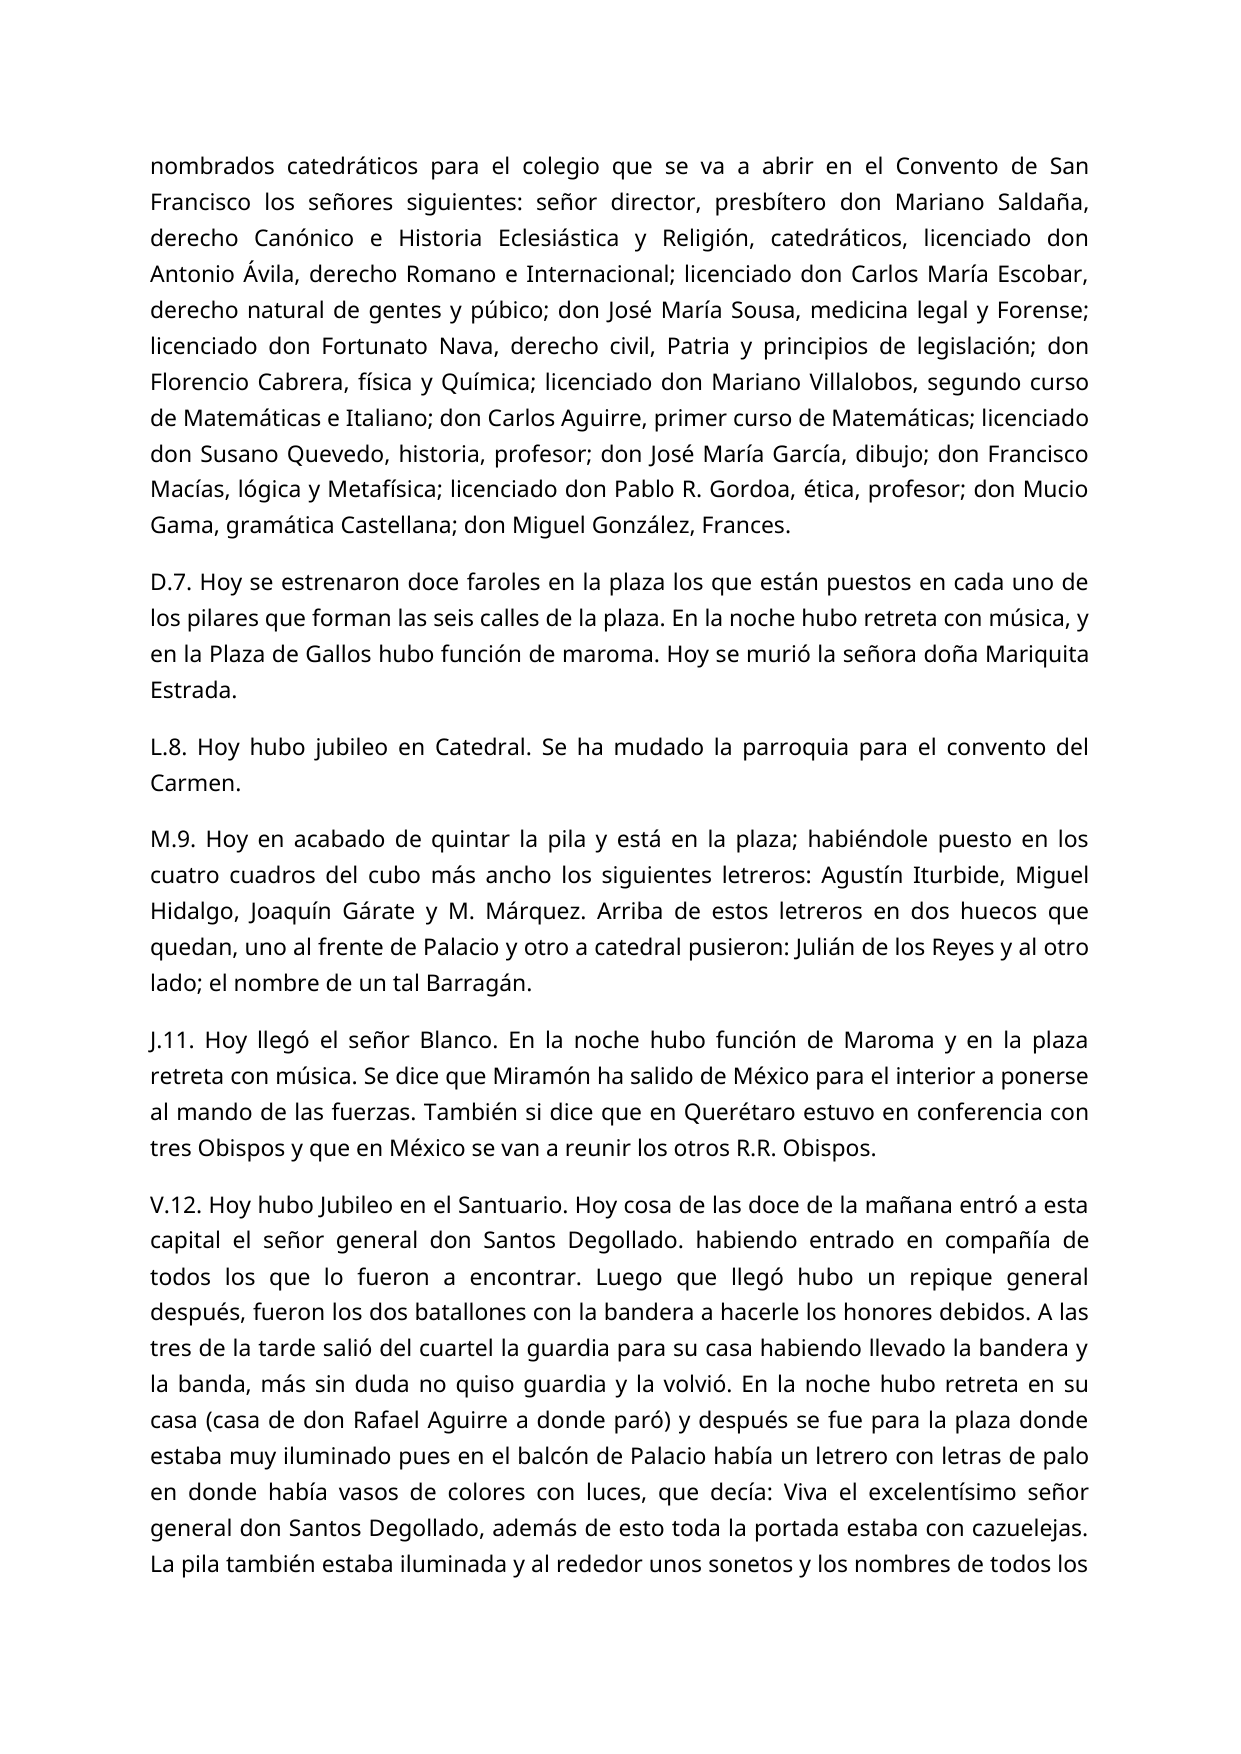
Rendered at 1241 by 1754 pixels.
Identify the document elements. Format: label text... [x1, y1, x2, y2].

text L.8. Hoy hubo jubileo en Catedral. Se ha mudado la parroquia para el convento del Carmen. [150, 731, 1090, 798]
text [150, 150, 1090, 541]
text D.7. Hoy se estrenaron doce faroles en la plaza los que están puestos en cada uno de los pilares que forman las seis calles de la plaza. En la noche hubo retreta con música, y en la Plaza de Gallos hubo función de maroma. Hoy se murió la señora doña Mariquita Estrada. [150, 566, 1090, 705]
text M.9. Hoy en acabado de quintar la pila y está en la plaza; habiéndole puesto en los cuatro cuadros del cubo más ancho los siguientes letreros: Agustín Iturbide, Miguel Hidalgo, Joaquín Gárate y M. Márquez. Arriba de estos letreros en dos huecos que quedan, uno al frente de Palacio y otro a catedral pusieron: Julián de los Reyes y al otro lado; el nombre de un tal Barragán. [150, 823, 1090, 998]
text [150, 1188, 1090, 1579]
text J.11. Hoy llegó el señor Blanco. En la noche hubo función de Maroma y en la plaza retreta con música. Se dice que Miramón ha salido de México para el interior a ponerse al mando de las fuerzas. También si dice que en Querétaro estuvo en conferencia con tres Obispos y que en México se van a reunir los otros R.R. Obispos. [150, 1024, 1090, 1163]
